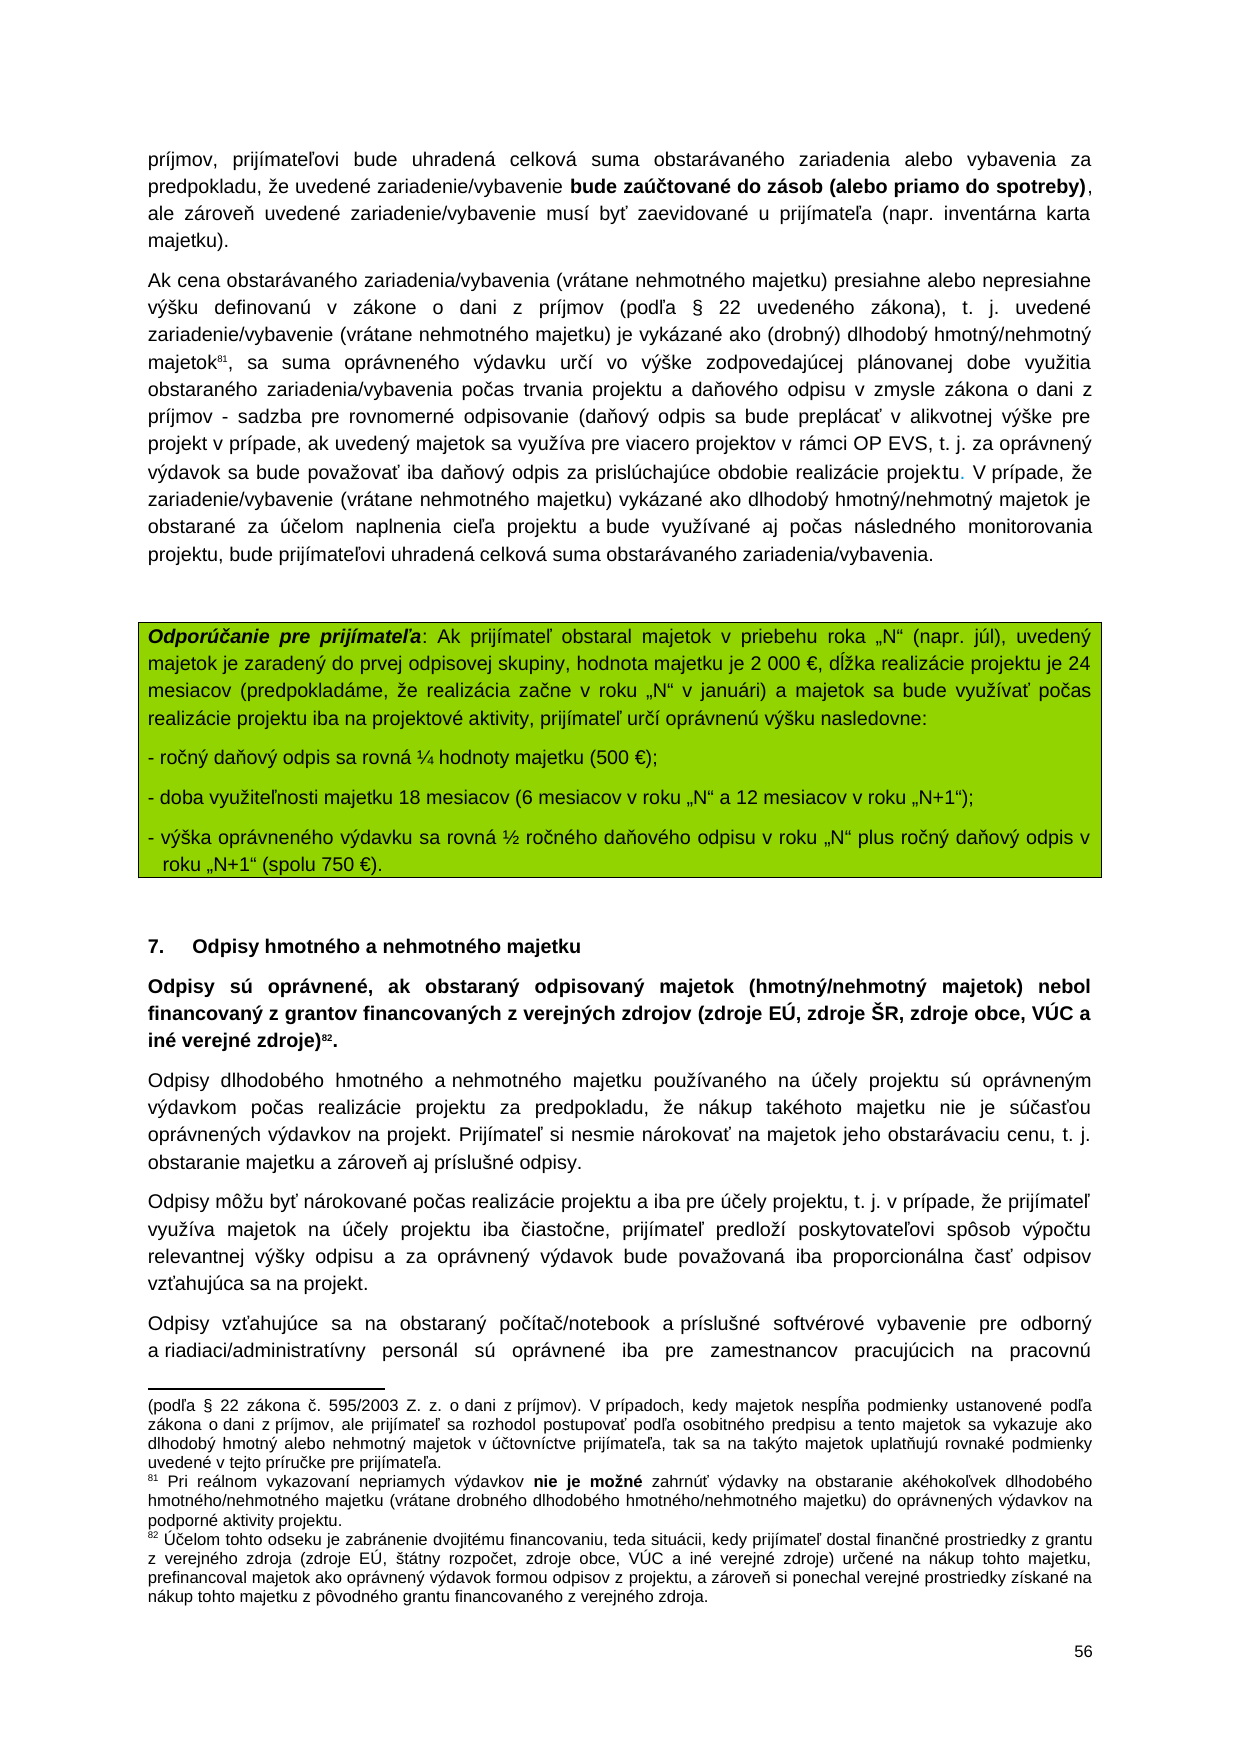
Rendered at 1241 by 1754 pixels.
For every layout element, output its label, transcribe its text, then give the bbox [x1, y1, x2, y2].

list - doba využiteľnosti majetku 18 mesiacov (6 mesiacov v roku „N“ a 12 mesiacov v roku „N+1“); [139, 783, 1101, 808]
list - ročný daňový odpis sa rovná ¼ hodnoty majetku (500 €); [139, 743, 1101, 769]
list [148, 148, 1092, 252]
text Odpisy sú oprávnené, ak obstaraný odpisovaný majetok (hmotný/nehmotný majetok) nebol financovaný z grantov financovaných z verejných zdrojov (zdroje EÚ, zdroje ŠR, zdroje obce, VÚC a iné verejné zdroje). [148, 975, 1092, 1052]
list Odpisy hmotného a nehmotného majetku [148, 935, 1092, 958]
list - výška oprávneného výdavku sa rovná ½ ročného daňového odpisu v roku „N“ plus ročný daňový odpis v roku „N+1“ (spolu 750 €). [139, 822, 1101, 877]
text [148, 1311, 1092, 1361]
text Ak cena obstarávaného zariadenia/vybavenia (vrátane nehmotného majetku) presiahne alebo nepresiahne výšku definovanú v zákone o dani z príjmov (podľa § 22 uvedeného zákona), t. j. uvedené zariadenie/vybavenie (vrátane nehmotného majetku) je vykázané ako (drobný) dlhodobý hmotný/nehmotný majetok, sa suma oprávneného výdavku určí vo výške zodpovedajúcej plánovanej dobe využitia obstaraného zariadenia/vybavenia počas trvania projektu a daňového odpisu v zmysle zákona o dani z príjmov - sadzba pre rovnomerné odpisovanie (daňový odpis sa bude preplácať v alikvotnej výške pre projekt v prípade, ak uvedený majetok sa využíva pre viacero projektov v rámci OP EVS, t. j. za oprávnený výdavok sa bude považovať iba daňový odpis za prislúchajúce obdobie realizácie projektu. V prípade, že zariadenie/vybavenie (vrátane nehmotného majetku) vykázané ako dlhodobý hmotný/nehmotný majetok je obstarané za účelom naplnenia cieľa projektu a bude využívané aj počas následného monitorovania projektu, bude prijímateľovi uhradená celková suma obstarávaného zariadenia/vybavenia. [148, 269, 1092, 565]
text Odpisy môžu byť nárokované počas realizácie projektu a iba pre účely projektu, t. j. v prípade, že prijímateľ využíva majetok na účely projektu iba čiastočne, prijímateľ predloží poskytovateľovi spôsob výpočtu relevantnej výšky odpisu a za oprávnený výdavok bude považovaná iba proporcionálna časť odpisov vzťahujúca sa na projekt. [148, 1190, 1092, 1294]
text Odpisy dlhodobého hmotného a nehmotného majetku používaného na účely projektu sú oprávneným výdavkom počas realizácie projektu za predpokladu, že nákup takéhoto majetku nie je súčasťou oprávnených výdavkov na projekt. Prijímateľ si nesmie nárokovať na majetok jeho obstarávaciu cenu, t. j. obstaranie majetku a zároveň aj príslušné odpisy. [148, 1069, 1092, 1173]
list Odporúčanie pre prijímateľa: Ak prijímateľ obstaral majetok v priebehu roka „N“ (napr. júl), uvedený majetok je zaradený do prvej odpisovej skupiny, hodnota majetku je 2 000 €, dĺžka realizácie projektu je 24 mesiacov (predpokladáme, že realizácia začne v roku „N“ v januári) a majetok sa bude využívať počas realizácie projektu iba na projektové aktivity, prijímateľ určí oprávnenú výšku nasledovne: [139, 623, 1101, 729]
